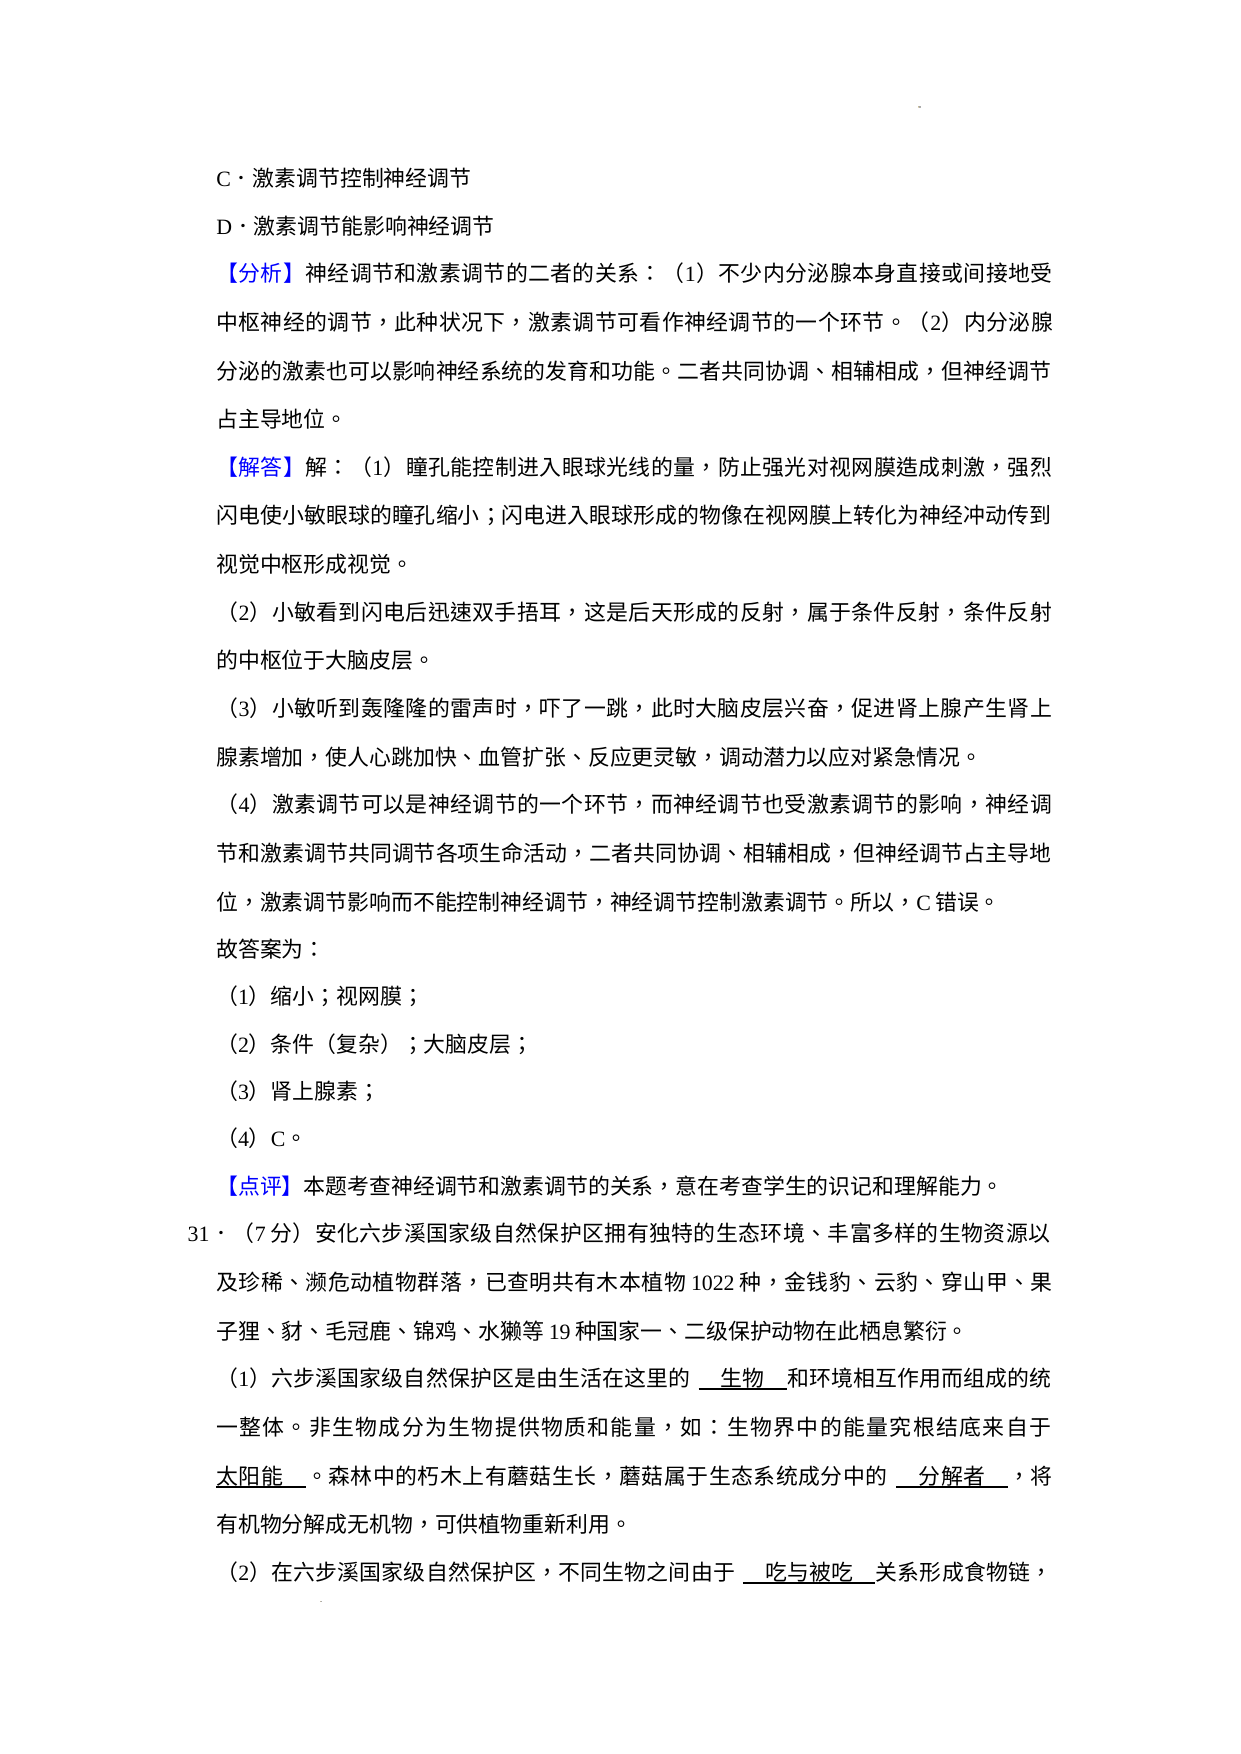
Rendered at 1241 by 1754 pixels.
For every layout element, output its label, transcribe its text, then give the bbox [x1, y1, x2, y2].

text 【分析】神经调节和激素调节的二者的关系：（1）不少内分泌腺本身直接或间接地受中枢神经的调节，此种状况下，激素调节可看作神经调节的一个环节。（2）内分泌腺分泌的激素也可以影响神经系统的发育和功能。二者共同协调、相辅相成，但神经调节占主导地位。 [216, 257, 1053, 436]
text C．激素调节控制神经调节 [216, 162, 1053, 194]
text （2）小敏看到闪电后迅速双手捂耳，这是后天形成的反射，属于条件反射，条件反射的中枢位于大脑皮层。 [216, 595, 1053, 677]
text （1）六步溪国家级自然保护区是由生活在这里的 生物 和环境相互作用而组成的统一整体。非生物成分为生物提供物质和能量，如：生物界中的能量究根结底来自于 太阳能 。森林中的朽木上有蘑菇生长，蘑菇属于生态系统成分中的 分解者 ，将有机物分解成无机物，可供植物重新利用。 [216, 1362, 1053, 1541]
text （1）缩小；视网膜； [216, 980, 1053, 1012]
text （4）激素调节可以是神经调节的一个环节，而神经调节也受激素调节的影响，神经调节和激素调节共同调节各项生命活动，二者共同协调、相辅相成，但神经调节占主导地位，激素调节影响而不能控制神经调节，神经调节控制激素调节。所以，C错误。 [216, 788, 1053, 918]
text 【解答】解：（1）瞳孔能控制进入眼球光线的量，防止强光对视网膜造成刺激，强烈闪电使小敏眼球的瞳孔缩小；闪电进入眼球形成的物像在视网膜上转化为神经冲动传到视觉中枢形成视觉。 [216, 450, 1053, 580]
text （3）肾上腺素； [216, 1075, 1053, 1107]
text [216, 1555, 1053, 1588]
text （2）条件（复杂）；大脑皮层； [216, 1027, 1053, 1060]
text 故答案为： [216, 932, 1053, 965]
text 【点评】本题考查神经调节和激素调节的关系，意在考查学生的识记和理解能力。 [216, 1169, 1053, 1202]
text D．激素调节能影响神经调节 [216, 209, 1053, 242]
text （3）小敏听到轰隆隆的雷声时，吓了一跳，此时大脑皮层兴奋，促进肾上腺产生肾上腺素增加，使人心跳加快、血管扩张、反应更灵敏，调动潜力以应对紧急情况。 [216, 691, 1053, 773]
text 31．（7分）安化六步溪国家级自然保护区拥有独特的生态环境、丰富多样的生物资源以及珍稀、濒危动植物群落，已查明共有木本植物1022种，金钱豹、云豹、穿山甲、果子狸、豺、毛冠鹿、锦鸡、水獭等19种国家一、二级保护动物在此栖息繁衍。 [187, 1217, 1053, 1347]
text （4）C。 [216, 1122, 1053, 1154]
